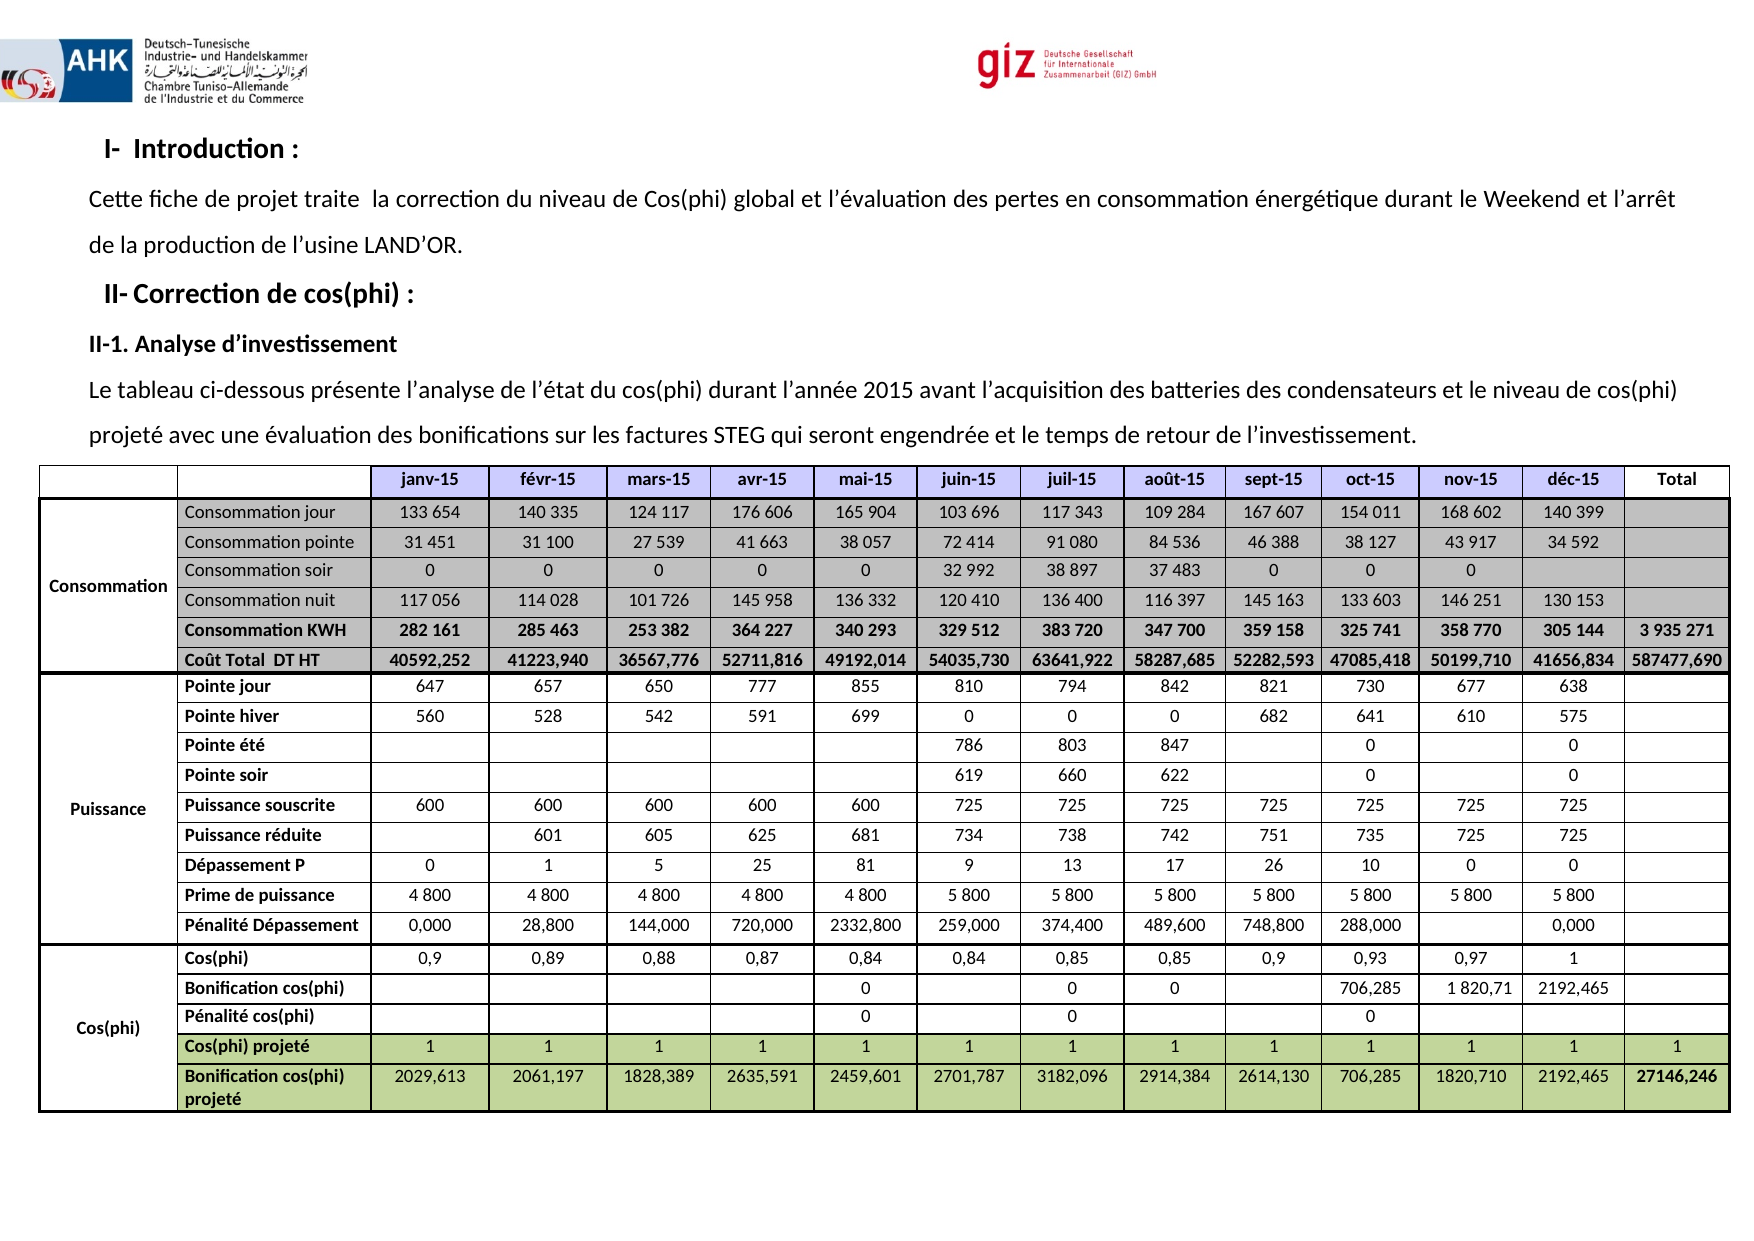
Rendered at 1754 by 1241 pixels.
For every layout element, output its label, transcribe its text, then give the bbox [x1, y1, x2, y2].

table_cell 10 [1322, 853, 1418, 881]
table_header nov-15 [1420, 467, 1522, 497]
table_cell [815, 733, 916, 761]
table_cell 28,800 [490, 913, 606, 943]
table_cell 0,85 [1021, 946, 1123, 973]
table_cell Pointe soir [178, 763, 370, 791]
table_cell 49192,014 [815, 648, 916, 671]
table_cell Pénalité Dépassement [178, 913, 370, 943]
table_cell 542 [608, 703, 710, 731]
table_cell 0,9 [1226, 946, 1321, 973]
table_cell [1226, 975, 1321, 1003]
table_cell [490, 763, 606, 791]
table_cell [1125, 1005, 1225, 1033]
table_cell 622 [1125, 763, 1225, 791]
table_cell 5 800 [1125, 883, 1225, 911]
table_cell 610 [1420, 703, 1522, 731]
table_cell 625 [711, 823, 813, 851]
table_cell 130 153 [1523, 588, 1624, 617]
table_cell Bonification cos(phi) [178, 975, 370, 1003]
table_cell 3 935 271 [1625, 618, 1728, 647]
table_cell 0 [1523, 853, 1624, 881]
table_cell 285 463 [490, 618, 606, 647]
table_cell 4 800 [608, 883, 710, 911]
text Le tableau ci-dessous présente l’analyse de l’état du cos(phi) durant l’année 2015 avant l’acquisition des batteries des condensateurs et le niveau de cos(phi) projeté avec une évaluation des bonifications sur les factures STEG qui seront engendrée et le temps de retour de l’investissement. [89, 374, 1680, 450]
table_cell [711, 733, 813, 761]
table_cell [1625, 588, 1728, 617]
table_cell 136 400 [1021, 588, 1123, 617]
table_cell 27146,246 [1625, 1065, 1728, 1110]
table_cell 259,000 [918, 913, 1020, 943]
table_cell 0 [1322, 763, 1418, 791]
table_cell 1 [490, 853, 606, 881]
table_cell 748,800 [1226, 913, 1321, 943]
table_cell Coût Total DT HT [178, 648, 370, 671]
table_cell 842 [1125, 675, 1225, 701]
table_cell Puissance réduite [178, 823, 370, 851]
table_cell 136 332 [815, 588, 916, 617]
table_cell [711, 975, 813, 1003]
table_cell Cos(phi) [178, 946, 370, 973]
table_cell 699 [815, 703, 916, 731]
table_cell 528 [490, 703, 606, 731]
table_cell 619 [918, 763, 1020, 791]
table_header avr-15 [711, 467, 813, 497]
table_cell [1625, 675, 1728, 701]
table_cell 725 [918, 793, 1020, 821]
table_cell 2614,130 [1226, 1065, 1321, 1110]
table_cell 145 163 [1226, 588, 1321, 617]
table_cell 103 696 [918, 500, 1020, 527]
table_cell 0 [1523, 763, 1624, 791]
table_cell 647 [372, 675, 488, 701]
table_cell 855 [815, 675, 916, 701]
table_cell 1 [1021, 1035, 1123, 1063]
table_cell 730 [1322, 675, 1418, 701]
table_cell 2029,613 [372, 1065, 488, 1110]
table_cell 587477,690 [1625, 648, 1728, 671]
table_cell 725 [1420, 793, 1522, 821]
table_cell 1 [1523, 1035, 1624, 1063]
table_cell 725 [1226, 793, 1321, 821]
table_cell Consommation jour [178, 500, 370, 527]
table_cell 36567,776 [608, 648, 710, 671]
table_cell 735 [1322, 823, 1418, 851]
table_cell [711, 1005, 813, 1033]
table_cell [608, 975, 710, 1003]
table_cell 660 [1021, 763, 1123, 791]
table_cell 751 [1226, 823, 1321, 851]
table_cell 84 536 [1125, 528, 1225, 557]
table_cell [1226, 1005, 1321, 1033]
table_cell 1 [1322, 1035, 1418, 1063]
table_cell [1625, 528, 1728, 557]
table_cell [1625, 883, 1728, 911]
table_header [178, 466, 370, 497]
table_cell 13 [1021, 853, 1123, 881]
table_cell 133 603 [1322, 588, 1418, 617]
table_cell 810 [918, 675, 1020, 701]
table_cell 0,000 [372, 913, 488, 943]
table_cell 0,87 [711, 946, 813, 973]
table_cell 41223,940 [490, 648, 606, 671]
table_header oct-15 [1322, 467, 1418, 497]
table_cell [918, 975, 1020, 1003]
table_cell 168 602 [1420, 500, 1522, 527]
table_cell 560 [372, 703, 488, 731]
table_cell Puissance souscrite [178, 793, 370, 821]
table_cell [1420, 763, 1522, 791]
table_cell Pointe été [178, 733, 370, 761]
table_cell 2459,601 [815, 1065, 916, 1110]
table_cell 720,000 [711, 913, 813, 943]
table_cell 9 [918, 853, 1020, 881]
table_cell 1 [711, 1035, 813, 1063]
table_cell 50199,710 [1420, 648, 1522, 671]
table_cell 1828,389 [608, 1065, 710, 1110]
table_cell 133 654 [372, 500, 488, 527]
table_cell 117 343 [1021, 500, 1123, 527]
table_cell 657 [490, 675, 606, 701]
table_cell 641 [1322, 703, 1418, 731]
table_cell [1420, 733, 1522, 761]
table_cell [1420, 913, 1522, 943]
table_cell 0 [815, 558, 916, 587]
text II-1. Analyse d’investissement [89, 328, 1680, 359]
table_cell 38 897 [1021, 558, 1123, 587]
table_cell 325 741 [1322, 618, 1418, 647]
table_cell 725 [1322, 793, 1418, 821]
table_header déc-15 [1523, 467, 1624, 497]
table_cell 600 [815, 793, 916, 821]
table_cell 725 [1021, 793, 1123, 821]
table_cell 146 251 [1420, 588, 1522, 617]
table_cell 4 800 [815, 883, 916, 911]
table_cell 167 607 [1226, 500, 1321, 527]
table_cell 72 414 [918, 528, 1020, 557]
table_cell [372, 1005, 488, 1033]
table_cell 81 [815, 853, 916, 881]
table_cell 5 800 [1226, 883, 1321, 911]
table_cell 0 [1021, 1005, 1123, 1033]
table_cell 725 [1125, 793, 1225, 821]
table_cell 0,9 [372, 946, 488, 973]
table_cell [1625, 733, 1728, 761]
table_cell 358 770 [1420, 618, 1522, 647]
table_cell 777 [711, 675, 813, 701]
table_cell [372, 975, 488, 1003]
table_cell Cos(phi) [41, 946, 177, 1110]
table_cell [1523, 558, 1624, 587]
table_cell 0 [372, 853, 488, 881]
table_cell 154 011 [1322, 500, 1418, 527]
table_cell 681 [815, 823, 916, 851]
table_cell 374,400 [1021, 913, 1123, 943]
table_cell 1 [490, 1035, 606, 1063]
table_cell 140 335 [490, 500, 606, 527]
table_cell 114 028 [490, 588, 606, 617]
table_cell 3182,096 [1021, 1065, 1123, 1110]
table_cell [1625, 703, 1728, 731]
table_cell 1 [1125, 1035, 1225, 1063]
table_cell 725 [1523, 793, 1624, 821]
table_cell 383 720 [1021, 618, 1123, 647]
table_header août-15 [1125, 467, 1225, 497]
table_cell 1 820,71 [1420, 975, 1522, 1003]
table_cell 0 [918, 703, 1020, 731]
table_header mai-15 [815, 467, 916, 497]
table_cell 54035,730 [918, 648, 1020, 671]
table_cell [490, 975, 606, 1003]
table_cell 116 397 [1125, 588, 1225, 617]
table_cell 794 [1021, 675, 1123, 701]
table_cell [1226, 763, 1321, 791]
table_cell 2635,591 [711, 1065, 813, 1110]
table_cell 821 [1226, 675, 1321, 701]
table_cell 26 [1226, 853, 1321, 881]
table_cell [490, 733, 606, 761]
table_cell 31 100 [490, 528, 606, 557]
table_cell [815, 763, 916, 791]
table_cell Consommation soir [178, 558, 370, 587]
table_cell 41656,834 [1523, 648, 1624, 671]
table_cell [608, 1005, 710, 1033]
table_cell 591 [711, 703, 813, 731]
table_cell 1 [918, 1035, 1020, 1063]
table_cell 706,285 [1322, 975, 1418, 1003]
table_cell [372, 733, 488, 761]
table_cell [608, 733, 710, 761]
table_cell 2332,800 [815, 913, 916, 943]
table_cell 742 [1125, 823, 1225, 851]
table_cell 40592,252 [372, 648, 488, 671]
table_cell 91 080 [1021, 528, 1123, 557]
table_header janv-15 [372, 467, 488, 497]
picture [959, 20, 1185, 115]
table_cell 0,88 [608, 946, 710, 973]
table_cell 725 [1523, 823, 1624, 851]
table_cell 2061,197 [490, 1065, 606, 1110]
table_cell 600 [608, 793, 710, 821]
table_cell 575 [1523, 703, 1624, 731]
list Introduction : [103, 130, 1680, 166]
table_cell 489,600 [1125, 913, 1225, 943]
table_cell Pointe hiver [178, 703, 370, 731]
table_cell 0,84 [815, 946, 916, 973]
table_cell 305 144 [1523, 618, 1624, 647]
table_cell 176 606 [711, 500, 813, 527]
table_cell [918, 1005, 1020, 1033]
table_cell 38 127 [1322, 528, 1418, 557]
table_cell 0,84 [918, 946, 1020, 973]
table_cell 4 800 [372, 883, 488, 911]
table_cell Consommation KWH [178, 618, 370, 647]
table_cell [1625, 913, 1728, 943]
table_cell [1226, 733, 1321, 761]
table_cell 109 284 [1125, 500, 1225, 527]
table_cell 1 [815, 1035, 916, 1063]
table_cell Consommation pointe [178, 528, 370, 557]
table_cell 0,89 [490, 946, 606, 973]
table_cell 1 [1226, 1035, 1321, 1063]
table_cell 101 726 [608, 588, 710, 617]
table_cell [490, 1005, 606, 1033]
table_cell 0 [1322, 733, 1418, 761]
table_cell 786 [918, 733, 1020, 761]
table_cell 600 [490, 793, 606, 821]
table_cell [1625, 763, 1728, 791]
table_cell 0 [490, 558, 606, 587]
table_cell [608, 763, 710, 791]
table_cell 120 410 [918, 588, 1020, 617]
table_cell [372, 763, 488, 791]
table_cell Consommation nuit [178, 588, 370, 617]
table_cell 0 [1125, 975, 1225, 1003]
table_cell 117 056 [372, 588, 488, 617]
table_cell 37 483 [1125, 558, 1225, 587]
table_cell 43 917 [1420, 528, 1522, 557]
table_cell 1 [608, 1035, 710, 1063]
table_header juil-15 [1021, 467, 1123, 497]
table_cell 677 [1420, 675, 1522, 701]
table_cell 725 [1420, 823, 1522, 851]
table_cell 803 [1021, 733, 1123, 761]
table_cell 1 [1420, 1035, 1522, 1063]
table_cell 31 451 [372, 528, 488, 557]
table_cell 5 800 [1420, 883, 1522, 911]
table_cell 2192,465 [1523, 975, 1624, 1003]
picture [0, 38, 308, 103]
table_cell Cos(phi) projeté [178, 1035, 370, 1063]
table_header févr-15 [490, 467, 606, 497]
table_cell 706,285 [1322, 1065, 1418, 1110]
table_cell [1420, 1005, 1522, 1033]
table_cell 0 [1523, 733, 1624, 761]
table_cell 601 [490, 823, 606, 851]
table_cell 0 [1322, 558, 1418, 587]
table_cell 4 800 [711, 883, 813, 911]
table_cell [1625, 1005, 1728, 1033]
table_cell 25 [711, 853, 813, 881]
table_cell 650 [608, 675, 710, 701]
table_cell 0 [1125, 703, 1225, 731]
table_cell 0 [1021, 703, 1123, 731]
table_cell 1 [1625, 1035, 1728, 1063]
table_cell Bonification cos(phi) projeté [178, 1065, 370, 1110]
table_cell 282 161 [372, 618, 488, 647]
table_cell 27 539 [608, 528, 710, 557]
table_cell 1 [372, 1035, 488, 1063]
table_cell [372, 823, 488, 851]
table_cell 600 [372, 793, 488, 821]
table_cell 38 057 [815, 528, 916, 557]
table_cell 2192,465 [1523, 1065, 1624, 1110]
table_cell Prime de puissance [178, 883, 370, 911]
table_cell 47085,418 [1322, 648, 1418, 671]
table_cell Puissance [41, 675, 177, 943]
table_cell 63641,922 [1021, 648, 1123, 671]
table_cell 32 992 [918, 558, 1020, 587]
table_cell 738 [1021, 823, 1123, 851]
table_header sept-15 [1226, 467, 1321, 497]
table_cell 359 158 [1226, 618, 1321, 647]
table_header [40, 466, 177, 497]
table_cell 17 [1125, 853, 1225, 881]
table_cell 4 800 [490, 883, 606, 911]
table_cell 5 [608, 853, 710, 881]
table_cell 340 293 [815, 618, 916, 647]
table_cell 124 117 [608, 500, 710, 527]
table_cell [1625, 946, 1728, 973]
table_cell 0 [815, 975, 916, 1003]
table_cell 34 592 [1523, 528, 1624, 557]
table_header Total [1625, 467, 1729, 497]
table_cell [1625, 823, 1728, 851]
table_cell 0 [608, 558, 710, 587]
table_cell 0,97 [1420, 946, 1522, 973]
table_cell 682 [1226, 703, 1321, 731]
table_cell 0 [1322, 1005, 1418, 1033]
table_cell 0 [1226, 558, 1321, 587]
table_cell 52711,816 [711, 648, 813, 671]
table_cell 5 800 [1021, 883, 1123, 911]
table_cell 347 700 [1125, 618, 1225, 647]
table_cell 638 [1523, 675, 1624, 701]
table_cell 52282,593 [1226, 648, 1321, 671]
table_cell 0 [1420, 558, 1522, 587]
table_header mars-15 [608, 467, 710, 497]
table_cell [711, 763, 813, 791]
table_cell 0 [711, 558, 813, 587]
table_cell [1625, 793, 1728, 821]
table_cell 2701,787 [918, 1065, 1020, 1110]
table_cell Consommation [41, 500, 177, 671]
table_cell 0,000 [1523, 913, 1624, 943]
table_cell 144,000 [608, 913, 710, 943]
table_cell 600 [711, 793, 813, 821]
table_cell 145 958 [711, 588, 813, 617]
table_cell 1 [1523, 946, 1624, 973]
table_cell 847 [1125, 733, 1225, 761]
list Correction de cos(phi) : [103, 275, 1680, 310]
table_cell 605 [608, 823, 710, 851]
table_cell 0 [1021, 975, 1123, 1003]
table_cell 1820,710 [1420, 1065, 1522, 1110]
table_cell 364 227 [711, 618, 813, 647]
table_cell 58287,685 [1125, 648, 1225, 671]
table_header juin-15 [918, 467, 1020, 497]
table_cell 140 399 [1523, 500, 1624, 527]
text Cette fiche de projet traite la correction du niveau de Cos(phi) global et l’évaluation des pertes en consommation énergétique durant le Weekend et l’arrêt de la production de l’usine LAND’OR. [89, 183, 1680, 259]
table_cell 2914,384 [1125, 1065, 1225, 1110]
table_cell 5 800 [918, 883, 1020, 911]
table_cell 0 [815, 1005, 916, 1033]
table_cell [1625, 500, 1728, 527]
table_cell Dépassement P [178, 853, 370, 881]
table_cell 41 663 [711, 528, 813, 557]
table_cell [1523, 1005, 1624, 1033]
table_cell Pointe jour [178, 675, 370, 701]
table_cell 329 512 [918, 618, 1020, 647]
table_cell Pénalité cos(phi) [178, 1005, 370, 1033]
table_cell [1625, 558, 1728, 587]
table_cell [1625, 853, 1728, 881]
table_cell 5 800 [1523, 883, 1624, 911]
table_cell 734 [918, 823, 1020, 851]
table_cell 0,85 [1125, 946, 1225, 973]
table_cell [1625, 975, 1728, 1003]
table_cell 0,93 [1322, 946, 1418, 973]
table_cell 0 [372, 558, 488, 587]
table_cell 165 904 [815, 500, 916, 527]
table_cell 288,000 [1322, 913, 1418, 943]
table_cell 46 388 [1226, 528, 1321, 557]
table_cell 0 [1420, 853, 1522, 881]
table_cell 253 382 [608, 618, 710, 647]
table_cell 5 800 [1322, 883, 1418, 911]
